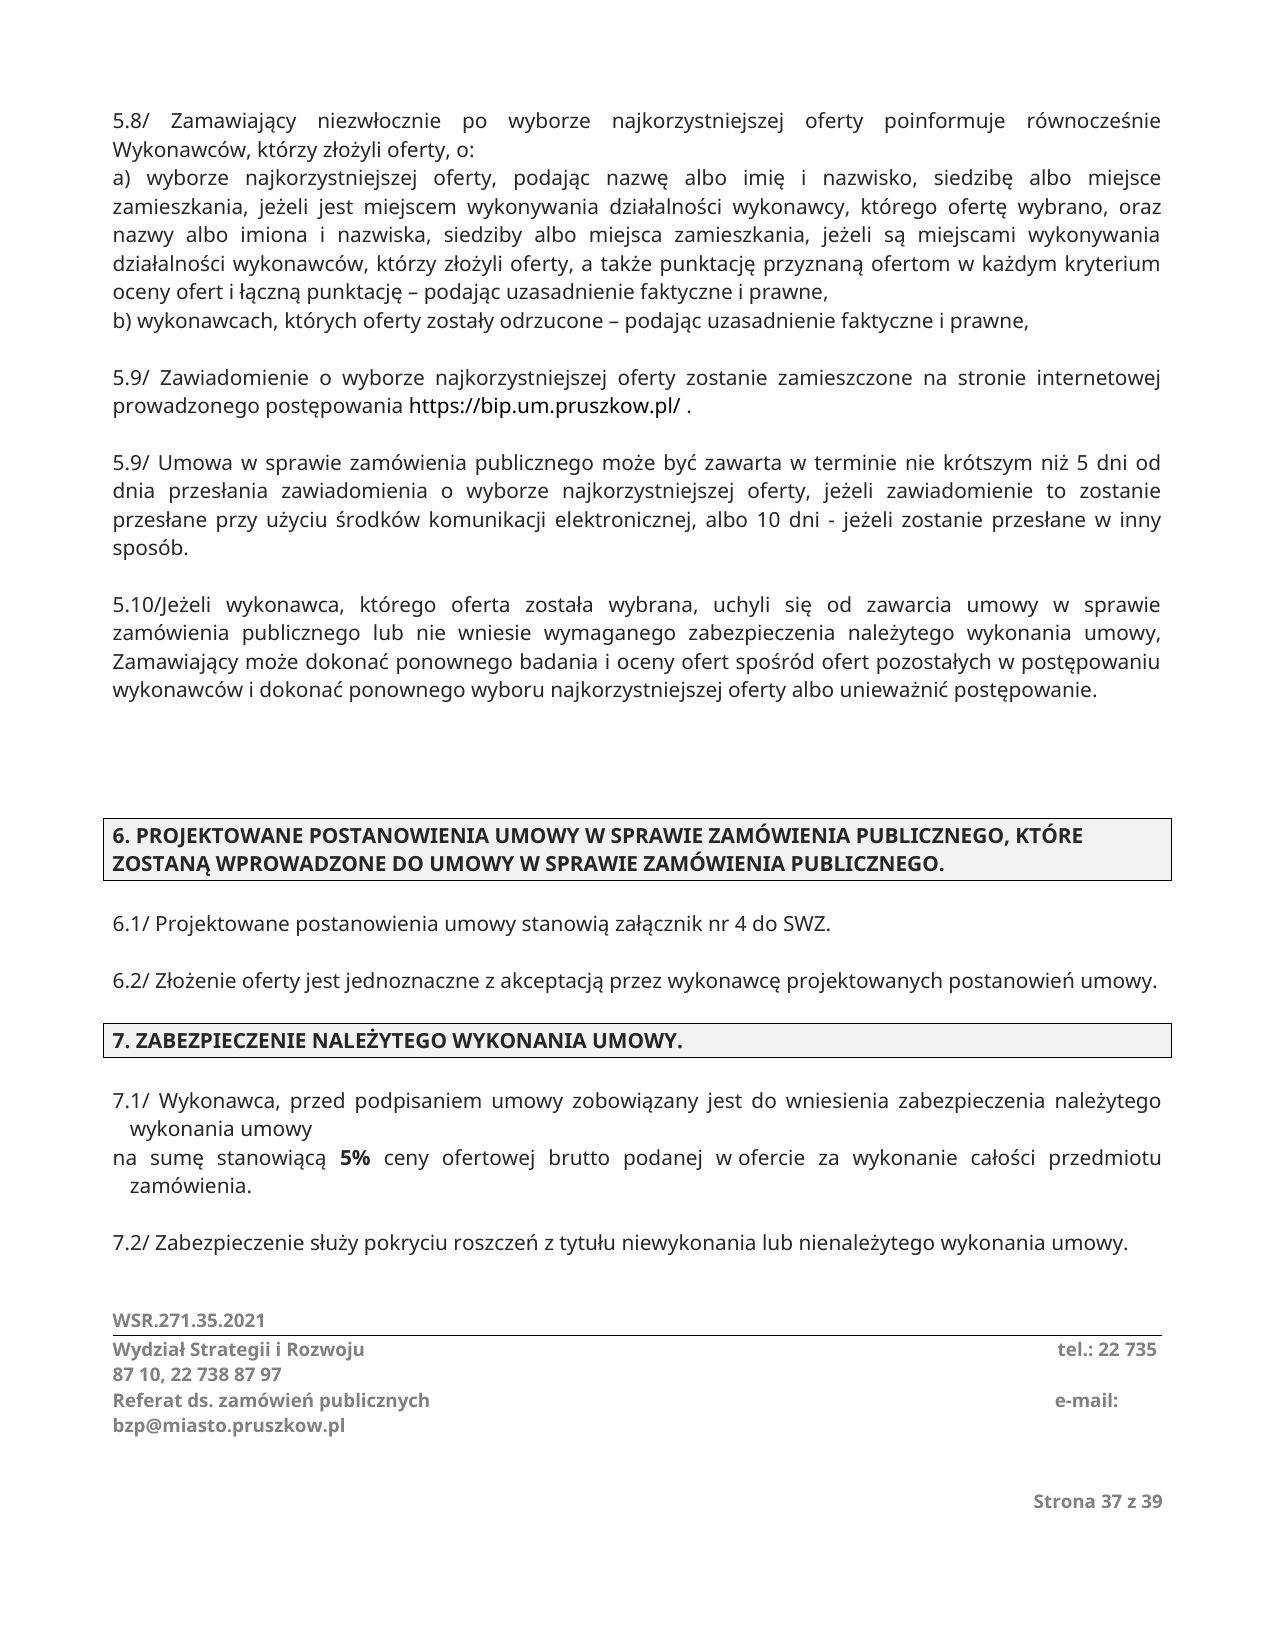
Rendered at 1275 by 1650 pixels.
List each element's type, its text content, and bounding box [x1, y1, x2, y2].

text 6. PROJEKTOWANE POSTANOWIENIA UMOWY W SPRAWIE ZAMÓWIENIA PUBLICZNEGO, KTÓRE ZOSTANĄ WPROWADZONE DO UMOWY W SPRAWIE ZAMÓWIENIA PUBLICZNEGO. [104, 819, 1171, 880]
text 5.10/Jeżeli wykonawca, którego oferta została wybrana, uchyli się od zawarcia umowy w sprawie zamówienia publicznego lub nie wniesie wymaganego zabezpieczenia należytego wykonania umowy, Zamawiający może dokonać ponownego badania i oceny ofert spośród ofert pozostałych w postępowaniu wykonawców i dokonać ponownego wyboru najkorzystniejszej oferty albo unieważnić postępowanie. [112, 590, 1162, 704]
text 6.1/ Projektowane postanowienia umowy stanowią załącznik nr 4 do SWZ. [112, 909, 1162, 938]
text 7.2/ Zabezpieczenie służy pokryciu roszczeń z tytułu niewykonania lub nienależytego wykonania umowy. [112, 1228, 1162, 1257]
text 7.1/ Wykonawca, przed podpisaniem umowy zobowiązany jest do wniesienia zabezpieczenia należytego wykonania umowy [112, 1086, 1162, 1143]
text 6.2/ Złożenie oferty jest jednoznaczne z akceptacją przez wykonawcę projektowanych postanowień umowy. [112, 966, 1162, 994]
text 5.9/ Umowa w sprawie zamówienia publicznego może być zawarta w terminie nie krótszym niż 5 dni od dnia przesłania zawiadomienia o wyborze najkorzystniejszej oferty, jeżeli zawiadomienie to zostanie przesłane przy użyciu środków komunikacji elektronicznej, albo 10 dni - jeżeli zostanie przesłane w inny sposób. [112, 448, 1162, 562]
text 5.9/ Zawiadomienie o wyborze najkorzystniejszej oferty zostanie zamieszczone na stronie internetowej prowadzonego postępowania https://bip.um.pruszkow.pl/ . [112, 363, 1162, 419]
text a) wyborze najkorzystniejszej oferty, podając nazwę albo imię i nazwisko, siedzibę albo miejsce zamieszkania, jeżeli jest miejscem wykonywania działalności wykonawcy, którego ofertę wybrano, oraz nazwy albo imiona i nazwiska, siedziby albo miejsca zamieszkania, jeżeli są miejscami wykonywania działalności wykonawców, którzy złożyli oferty, a także punktację przyznaną ofertom w każdym kryterium oceny ofert i łączną punktację – podając uzasadnienie faktyczne i prawne, [112, 163, 1162, 306]
text b) wykonawcach, których oferty zostały odrzucone – podając uzasadnienie faktyczne i prawne, [112, 306, 1162, 334]
text 5.8/ Zamawiający niezwłocznie po wyborze najkorzystniejszej oferty poinformuje równocześnie Wykonawców, którzy złożyli oferty, o: [112, 107, 1162, 163]
text 7. ZABEZPIECZENIE NALEŻYTEGO WYKONANIA UMOWY. [104, 1024, 1171, 1057]
text na sumę stanowiącą 5% ceny ofertowej brutto podanej w ofercie za wykonanie całości przedmiotu zamówienia. [112, 1143, 1162, 1200]
